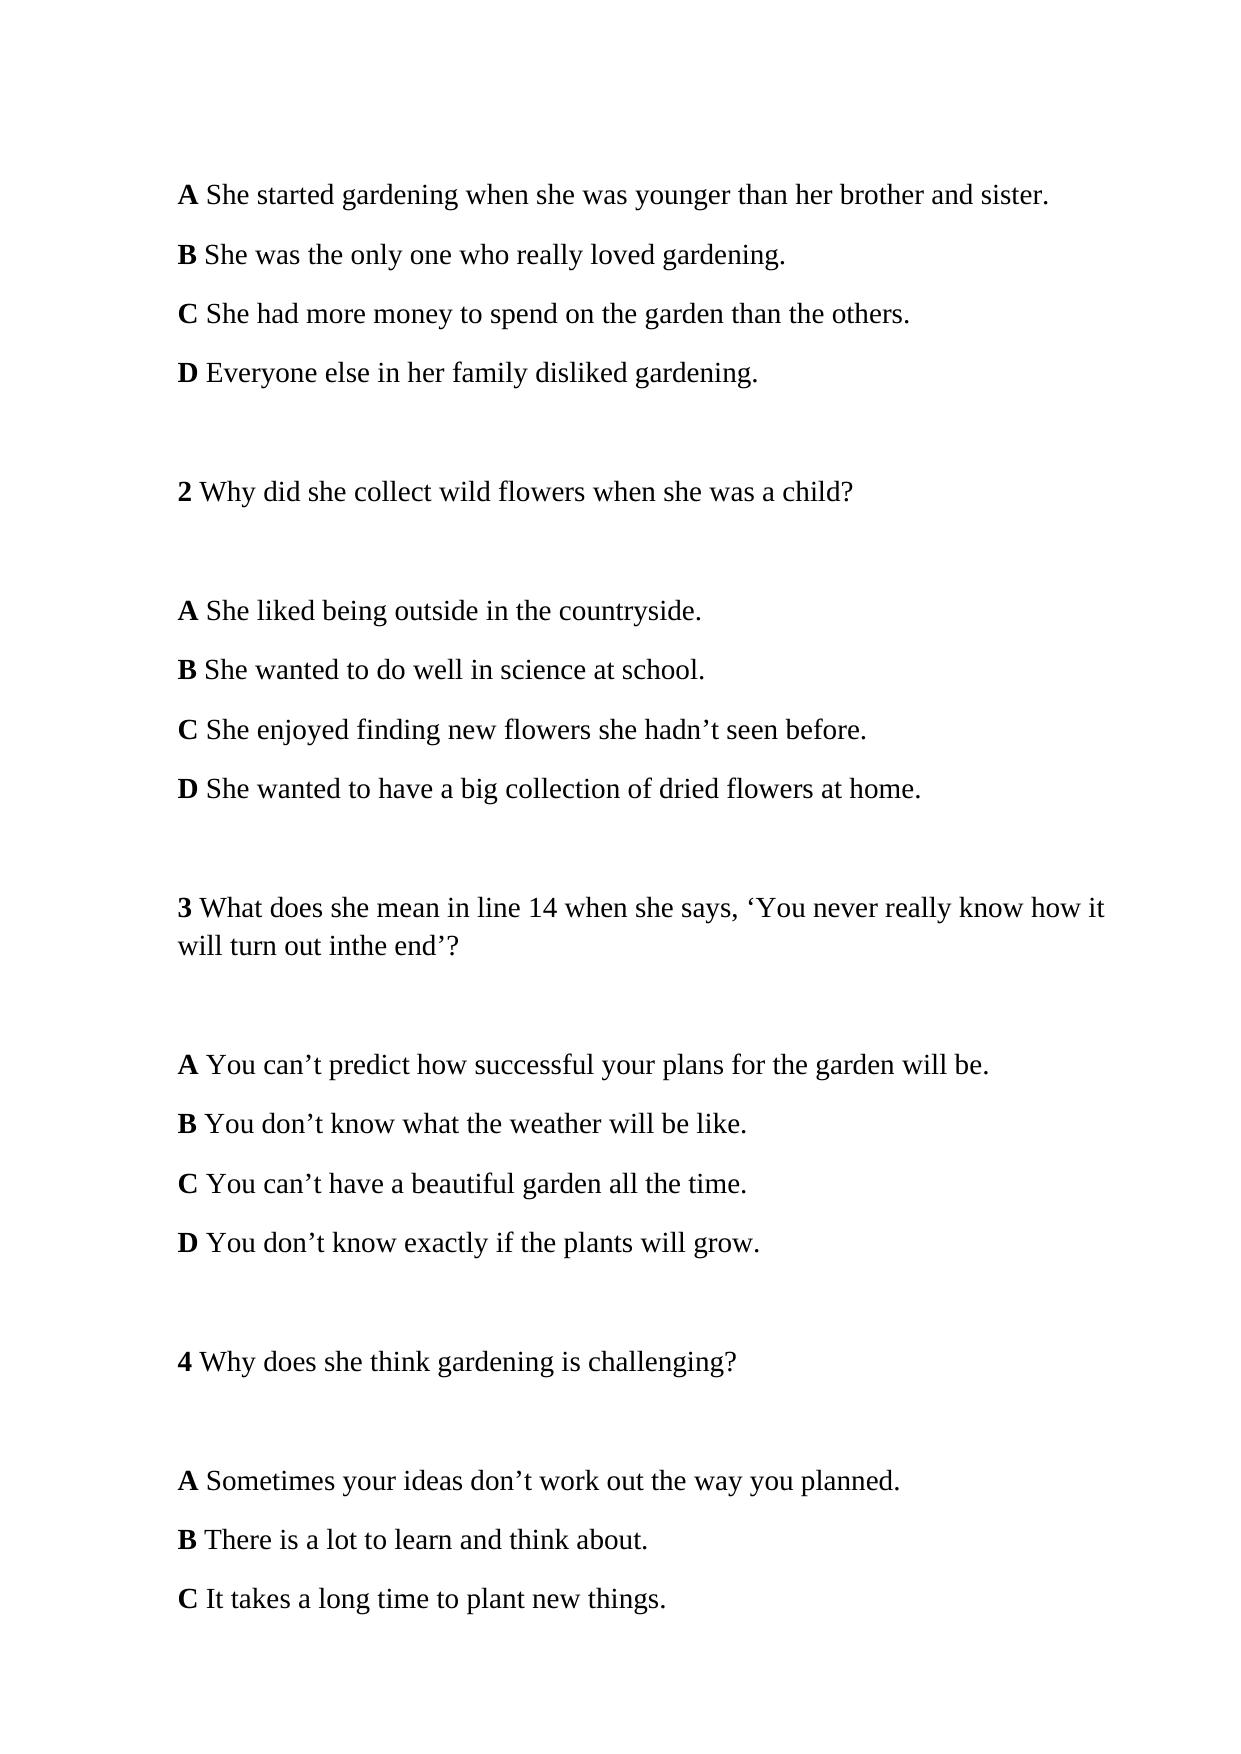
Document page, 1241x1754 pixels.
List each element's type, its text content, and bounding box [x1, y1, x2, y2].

text В She wanted to do well in science at school. [177, 652, 1152, 686]
text В There is a lot to learn and think about. [177, 1522, 1152, 1556]
text В You don’t know what the weather will be like. [177, 1107, 1152, 1140]
text A She started gardening when she was younger than her brother and sister. [177, 177, 1152, 211]
text A You can’t predict how successful your plans for the garden will be. [177, 1047, 1152, 1081]
text С She had more money to spend on the garden than the others. [177, 296, 1152, 330]
text 2 Why did she collect wild flowers when she was a child? [177, 474, 1152, 508]
text С She enjoyed finding new flowers she hadn’t seen before. [177, 712, 1152, 745]
text С You can’t have a beautiful garden all the time. [177, 1166, 1152, 1199]
text С It takes a long time to plant new things. [177, 1582, 1152, 1615]
text A Sometimes your ideas don’t work out the way you planned. [177, 1463, 1152, 1496]
text D You don’t know exactly if the plants will grow. [177, 1225, 1152, 1259]
text В She was the only one who really loved gardening. [177, 237, 1152, 270]
text 4 Why does she think gardening is challenging? [177, 1344, 1152, 1378]
text 3 What does she mean in line 14 when she says, ‘You never really know how it will turn out inthe end’? [177, 890, 1152, 962]
text D Everyone else in her family disliked gardening. [177, 356, 1152, 389]
text A She liked being outside in the countryside. [177, 593, 1152, 627]
text D She wanted to have a big collection of dried flowers at home. [177, 771, 1152, 805]
